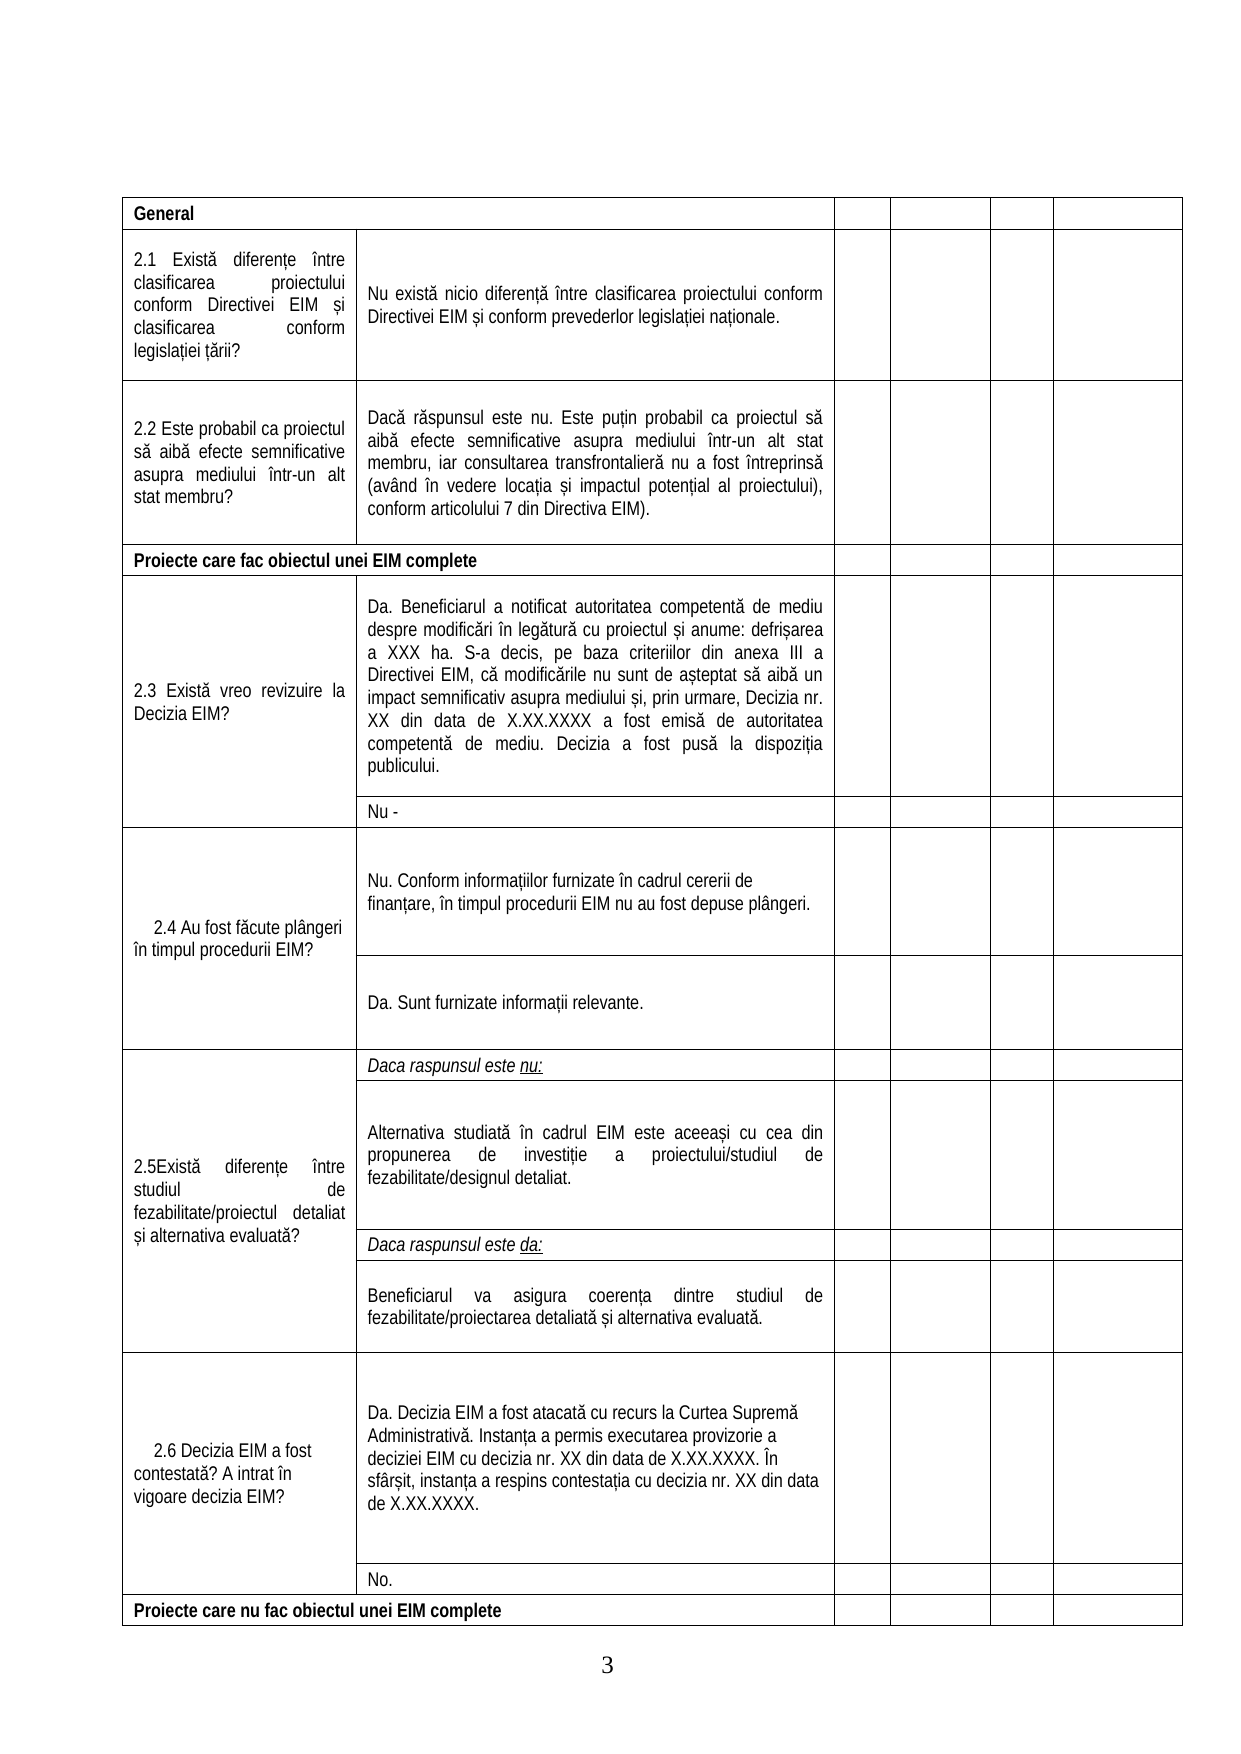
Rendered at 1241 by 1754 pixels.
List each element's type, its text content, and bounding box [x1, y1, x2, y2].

table_cell Daca raspunsul este da: [357, 1230, 834, 1260]
table_cell [991, 576, 1053, 796]
table_cell Da. Sunt furnizate informații relevante. [357, 956, 834, 1049]
table_cell [835, 576, 890, 796]
table_cell [991, 381, 1053, 544]
table_cell [1054, 1081, 1182, 1228]
table_cell [1054, 1353, 1182, 1563]
table_cell No. [357, 1564, 834, 1594]
table_cell [835, 1230, 890, 1260]
table_cell [1054, 198, 1182, 228]
table_cell [991, 1050, 1053, 1080]
table_cell [1054, 381, 1182, 544]
table_cell Proiecte care nu fac obiectul unei EIM complete [123, 1595, 834, 1625]
table_cell [835, 381, 890, 544]
table_cell Da. Beneficiarul a notificat autoritatea competentă de mediu despre modificări în legătură cu proiectul și anume: defrișarea a XXX ha. S-a decis, pe baza criteriilor din anexa III a Directivei EIM, că modificările nu sunt de așteptat să aibă un impact semnificativ asupra mediului și, prin urmare, Decizia nr. XX din data de X.XX.XXXX a fost emisă de autoritatea competentă de mediu. Decizia a fost pusă la dispoziția publicului. [357, 576, 834, 796]
table_cell 2.1 Există diferențe între clasificarea proiectului conform Directivei EIM și clasificarea conform legislației țării? [123, 230, 356, 380]
table_cell [891, 545, 990, 575]
table_cell [891, 576, 990, 796]
table_cell [991, 797, 1053, 827]
table_cell Daca raspunsul este nu: [357, 1050, 834, 1080]
table_cell [1054, 797, 1182, 827]
table_cell [835, 1595, 890, 1625]
table_cell Nu există nicio diferență între clasificarea proiectului conform Directivei EIM și conform prevederlor legislației naționale. [357, 230, 834, 380]
table_cell [891, 1230, 990, 1260]
table_cell Da. Decizia EIM a fost atacată cu recurs la Curtea Supremă Administrativă. Instanța a permis executarea provizorie a deciziei EIM cu decizia nr. XX din data de X.XX.XXXX. În sfârșit, instanța a respins contestația cu decizia nr. XX din data de X.XX.XXXX. [357, 1353, 834, 1563]
table_cell Proiecte care fac obiectul unei EIM complete [123, 545, 834, 575]
table_cell [1054, 1261, 1182, 1352]
table_cell [991, 230, 1053, 380]
table_cell [991, 1564, 1053, 1594]
table_cell [891, 1595, 990, 1625]
table_cell [991, 828, 1053, 955]
table_cell General [123, 198, 834, 228]
table_cell [1054, 1050, 1182, 1080]
table_cell [891, 1564, 990, 1594]
table_cell [891, 198, 990, 228]
table_cell [991, 1353, 1053, 1563]
table_cell [835, 956, 890, 1049]
table_cell [991, 956, 1053, 1049]
table_cell [835, 828, 890, 955]
table_cell [1054, 1230, 1182, 1260]
table_cell [1054, 576, 1182, 796]
table_cell [1054, 956, 1182, 1049]
table_cell [891, 1081, 990, 1228]
table_cell [835, 1050, 890, 1080]
table_cell 2.4 Au fost făcute plângeri în timpul procedurii EIM? [123, 828, 356, 1049]
table_cell [835, 1081, 890, 1228]
table_cell [835, 230, 890, 380]
table_cell [835, 797, 890, 827]
table_cell [991, 198, 1053, 228]
table_cell [835, 1261, 890, 1352]
table_cell [1054, 1564, 1182, 1594]
table_cell 2.2 Este probabil ca proiectul să aibă efecte semnificative asupra mediului într-un alt stat membru? [123, 381, 356, 544]
table_cell [891, 956, 990, 1049]
table_cell [991, 545, 1053, 575]
table_cell [991, 1261, 1053, 1352]
table_cell [891, 230, 990, 380]
table_cell 2.5Există diferențe între studiul de fezabilitate/proiectul detaliat și alternativa evaluată? [123, 1050, 356, 1352]
table_cell [891, 797, 990, 827]
table_cell Nu. Conform informațiilor furnizate în cadrul cererii de finanțare, în timpul procedurii EIM nu au fost depuse plângeri. [357, 828, 834, 955]
table_cell [1054, 828, 1182, 955]
table_cell 2.6 Decizia EIM a fost contestată? A intrat în vigoare decizia EIM? [123, 1353, 356, 1594]
table_cell [1054, 545, 1182, 575]
table_cell [891, 1353, 990, 1563]
table_cell [991, 1230, 1053, 1260]
table_cell Alternativa studiată în cadrul EIM este aceeași cu cea din propunerea de investiție a proiectului/studiul de fezabilitate/designul detaliat. [357, 1081, 834, 1228]
table_cell [1054, 1595, 1182, 1625]
table_cell [891, 381, 990, 544]
table_cell [835, 1564, 890, 1594]
table_cell [991, 1595, 1053, 1625]
table_cell [835, 545, 890, 575]
table_cell Dacă răspunsul este nu. Este puțin probabil ca proiectul să aibă efecte semnificative asupra mediului într-un alt stat membru, iar consultarea transfrontalieră nu a fost întreprinsă (având în vedere locația și impactul potențial al proiectului), conform articolului 7 din Directiva EIM). [357, 381, 834, 544]
table_cell Beneficiarul va asigura coerența dintre studiul de fezabilitate/proiectarea detaliată și alternativa evaluată. [357, 1261, 834, 1352]
table_cell [891, 1261, 990, 1352]
table_cell [835, 198, 890, 228]
table_cell [1054, 230, 1182, 380]
table_cell 2.3 Există vreo revizuire la Decizia EIM? [123, 576, 356, 827]
table_cell [891, 1050, 990, 1080]
table_cell Nu - [357, 797, 834, 827]
table_cell [991, 1081, 1053, 1228]
table_cell [835, 1353, 890, 1563]
table_cell [891, 828, 990, 955]
